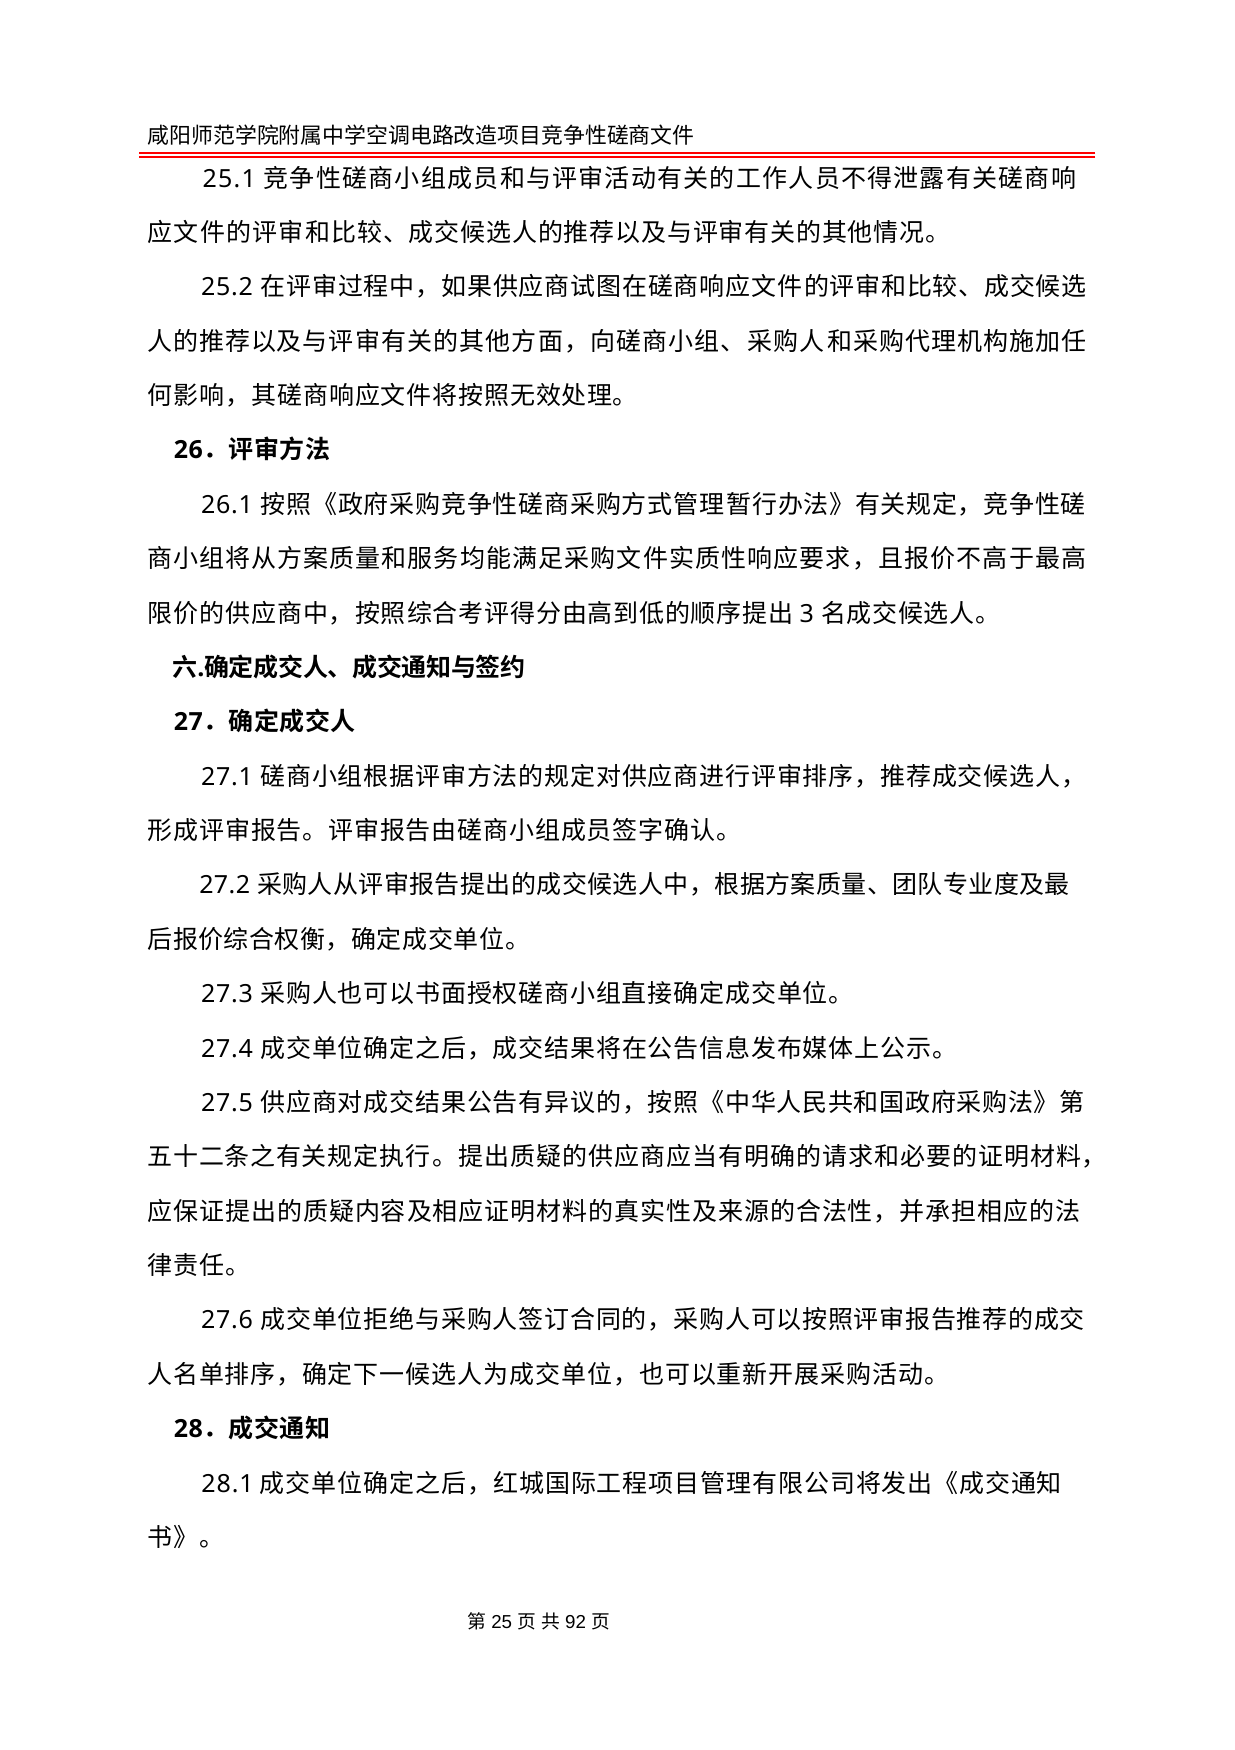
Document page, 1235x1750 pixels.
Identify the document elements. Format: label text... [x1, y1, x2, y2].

text 27.1 磋商小组根据评审方法的规定对供应商进行评审排序，推荐成交候选人，形成评审报告。评审报告由磋商小组成员签字确认。 [147, 756, 1087, 847]
text 26．评审方法 [147, 430, 1087, 466]
text 25.2 在评审过程中，如果供应商试图在磋商响应文件的评审和比较、成交候选人的推荐以及与评审有关的其他方面，向磋商小组、采购人和采购代理机构施加任何影响，其磋商响应文件将按照无效处理。 [147, 267, 1087, 412]
text 27.2 采购人从评审报告提出的成交候选人中，根据方案质量、团队专业度及最后报价综合权衡，确定成交单位。 [147, 865, 1087, 956]
text 27.4 成交单位确定之后，成交结果将在公告信息发布媒体上公示。 [147, 1028, 1087, 1064]
text 六.确定成交人、成交通知与签约 [147, 647, 1087, 684]
text 27.3 采购人也可以书面授权磋商小组直接确定成交单位。 [147, 974, 1087, 1010]
text 27.6 成交单位拒绝与采购人签订合同的，采购人可以按照评审报告推荐的成交人名单排序，确定下一候选人为成交单位，也可以重新开展采购活动。 [147, 1300, 1087, 1391]
text 27.5 供应商对成交结果公告有异议的，按照《中华人民共和国政府采购法》第五十二条之有关规定执行。提出质疑的供应商应当有明确的请求和必要的证明材料，应保证提出的质疑内容及相应证明材料的真实性及来源的合法性，并承担相应的法律责任。 [147, 1082, 1087, 1282]
text 25.1 竞争性磋商小组成员和与评审活动有关的工作人员不得泄露有关磋商响应文件的评审和比较、成交候选人的推荐以及与评审有关的其他情况。 [147, 158, 1087, 249]
text 28．成交通知 [147, 1409, 1087, 1445]
text 26.1 按照《政府采购竞争性磋商采购方式管理暂行办法》有关规定，竞争性磋商小组将从方案质量和服务均能满足采购文件实质性响应要求，且报价不高于最高限价的供应商中，按照综合考评得分由高到低的顺序提出 3 名成交候选人。 [147, 484, 1087, 629]
text 27．确定成交人 [147, 702, 1087, 738]
text 28.1成交单位确定之后，红城国际工程项目管理有限公司将发出《成交通知书》。 [147, 1463, 1087, 1554]
